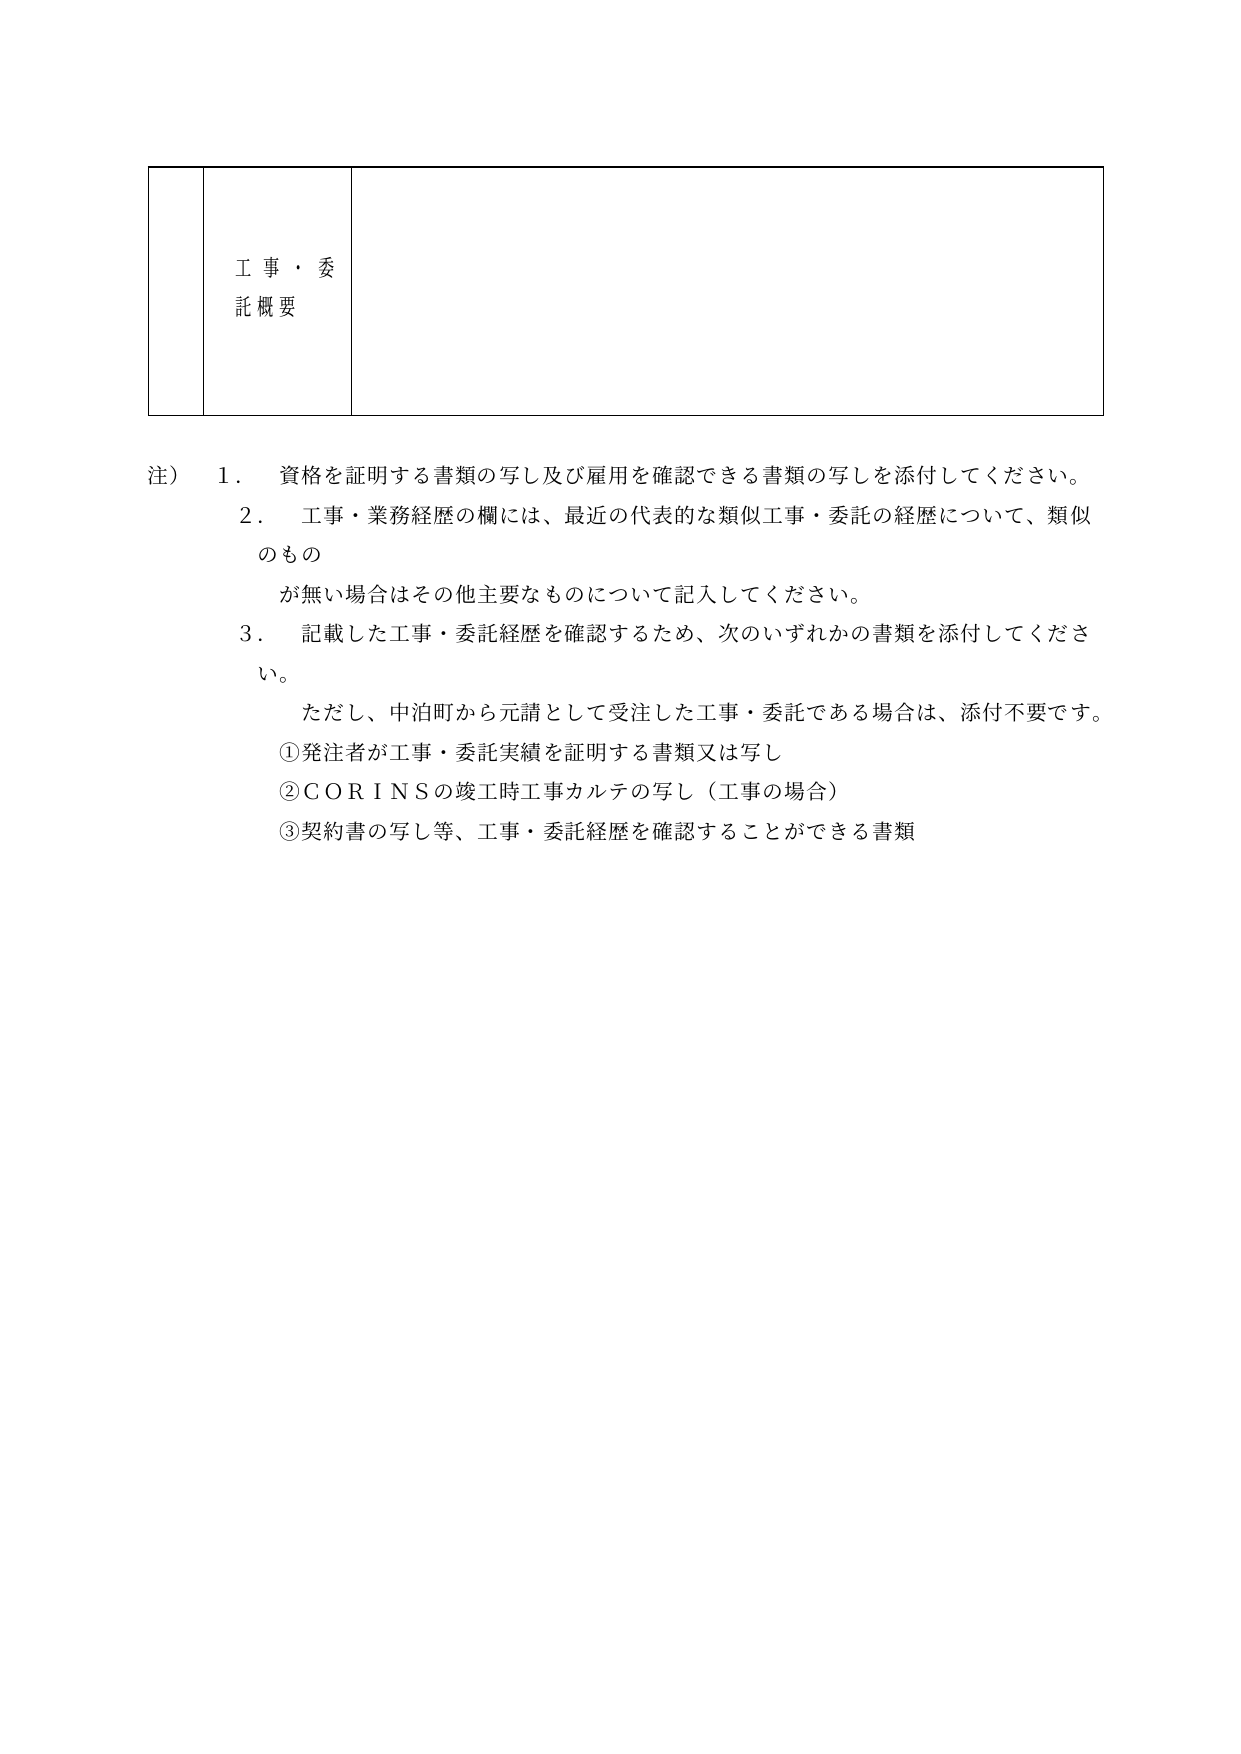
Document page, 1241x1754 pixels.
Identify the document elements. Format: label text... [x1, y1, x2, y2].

text ３． 記載した工事・委託経歴を確認するため、次のいずれかの書類を添付してください。 [214, 613, 1093, 692]
text ③契約書の写し等、工事・委託経歴を確認することができる書類 [214, 810, 1093, 850]
text が無い場合はその他主要なものについて記入してください。 [214, 573, 1093, 613]
text ２． 工事・業務経歴の欄には、最近の代表的な類似工事・委託の経歴について、類似のもの [214, 494, 1093, 573]
text 注） １． 資格を証明する書類の写し及び雇用を確認できる書類の写しを添付してください。 [147, 455, 1093, 494]
text ただし、中泊町から元請として受注した工事・委託である場合は、添付不要です。 [214, 692, 1093, 731]
text ①発注者が工事・委託実績を証明する書類又は写し [214, 731, 1093, 771]
table_cell 工事・委託概要 [204, 168, 351, 414]
table_cell [352, 168, 1103, 414]
text ②ＣＯＲＩＮＳの竣工時工事カルテの写し（工事の場合） [214, 771, 1093, 810]
